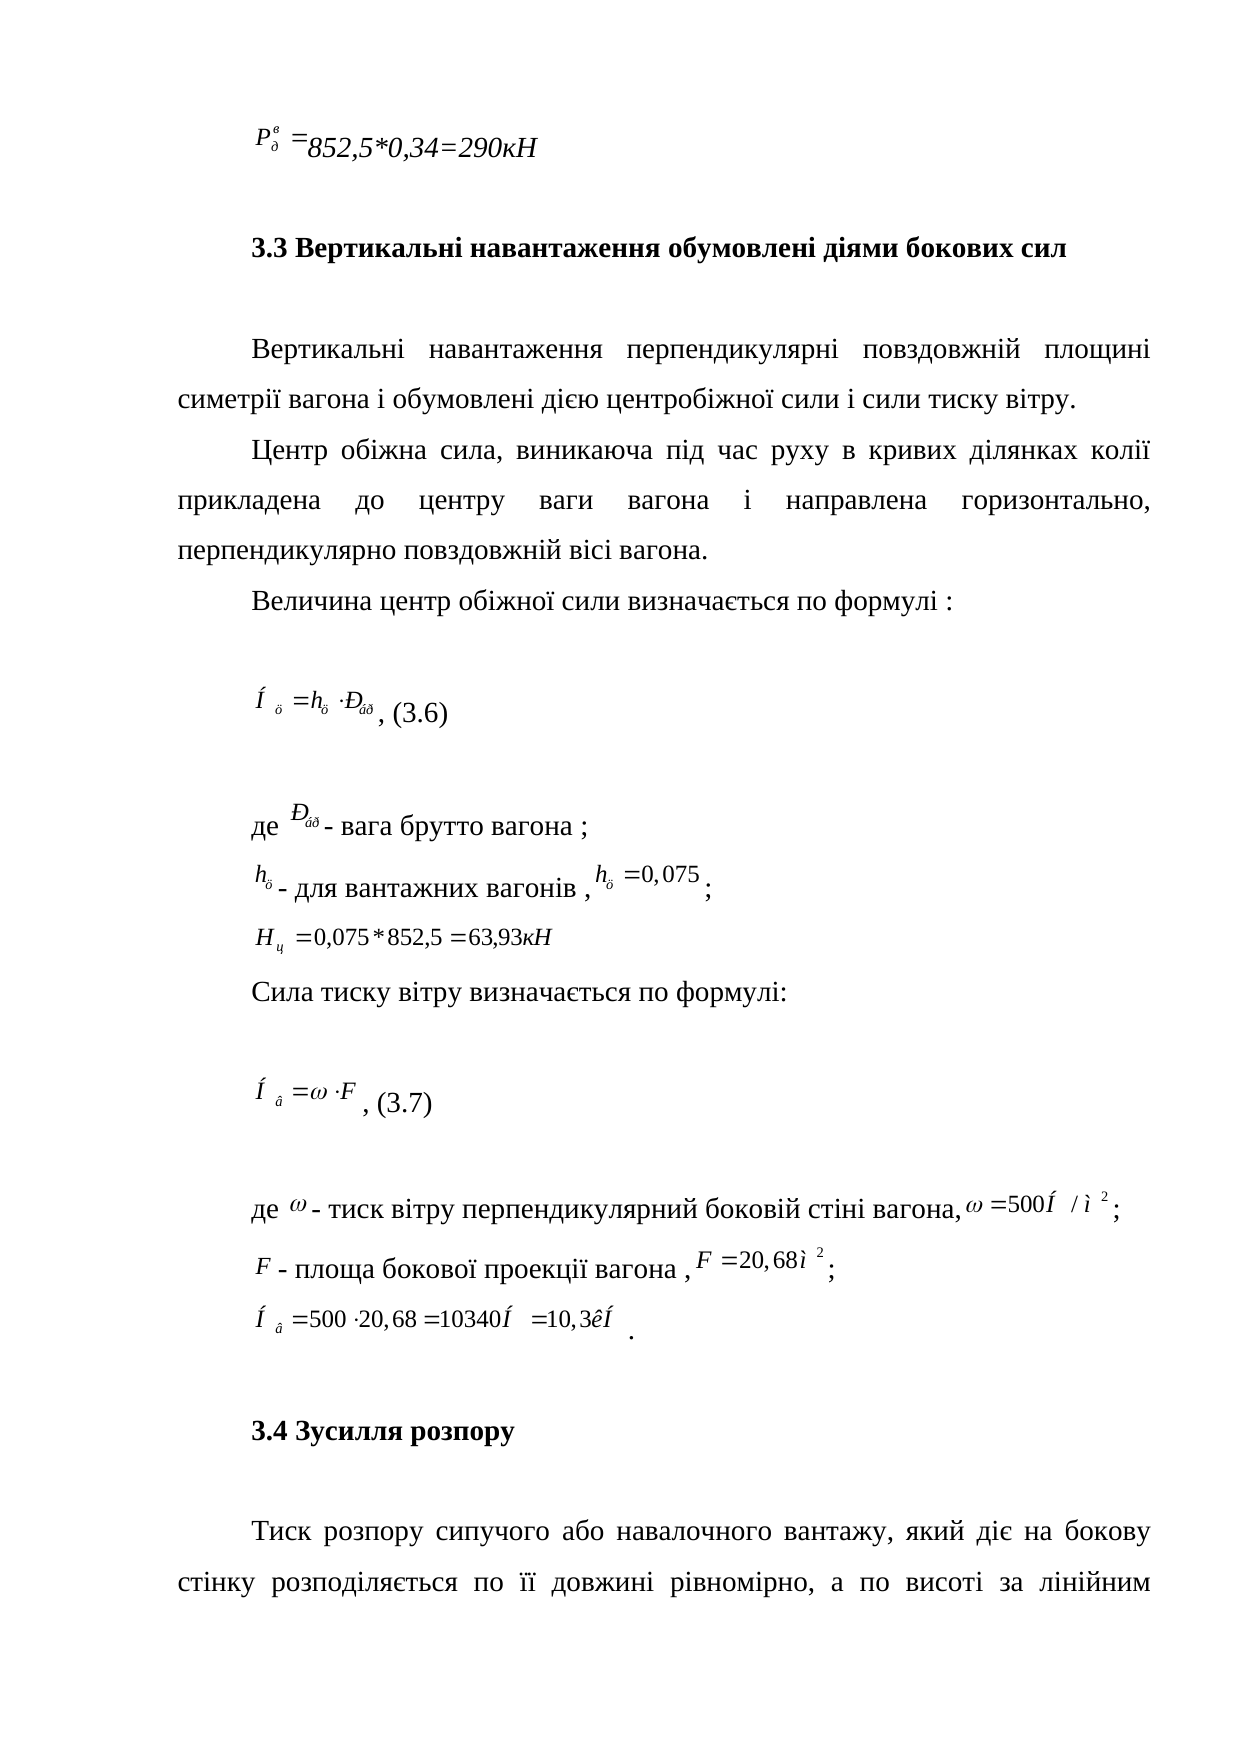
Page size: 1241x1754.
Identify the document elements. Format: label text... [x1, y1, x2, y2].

text - для вантажних вагонів ,; [177, 858, 1152, 903]
text . [177, 1302, 1152, 1346]
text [177, 1513, 1152, 1597]
text 3.4 Зусилля розпору [177, 1413, 1152, 1446]
text - площа бокової проекції вагона ,; [177, 1241, 1152, 1285]
text Центр обіжна сила, виникаюча під час руху в кривих ділянках колії прикладена до центру ваги вагона і направлена горизонтально, перпендикулярно повздовжній вісі вагона. [177, 432, 1152, 566]
text Сила тиску вітру визначається по формулі: [177, 974, 1152, 1007]
text , (3.6) [177, 683, 1152, 729]
text де - вага брутто вагона ; [177, 796, 1152, 841]
text Величина центр обіжної сили визначається по формулі : [177, 583, 1152, 616]
text 3.3 Вертикальні навантаження обумовлені діями бокових сил [177, 231, 1152, 264]
text , (3.7) [177, 1074, 1152, 1118]
text де - тиск вітру перпендикулярний боковій стіні вагона,; [177, 1185, 1152, 1224]
text 852,5*0,34=290кН [177, 118, 1152, 163]
text Вертикальні навантаження перпендикулярні повздовжній площині симетрії вагона і обумовлені дією центробіжної сили і сили тиску вітру. [177, 331, 1152, 415]
